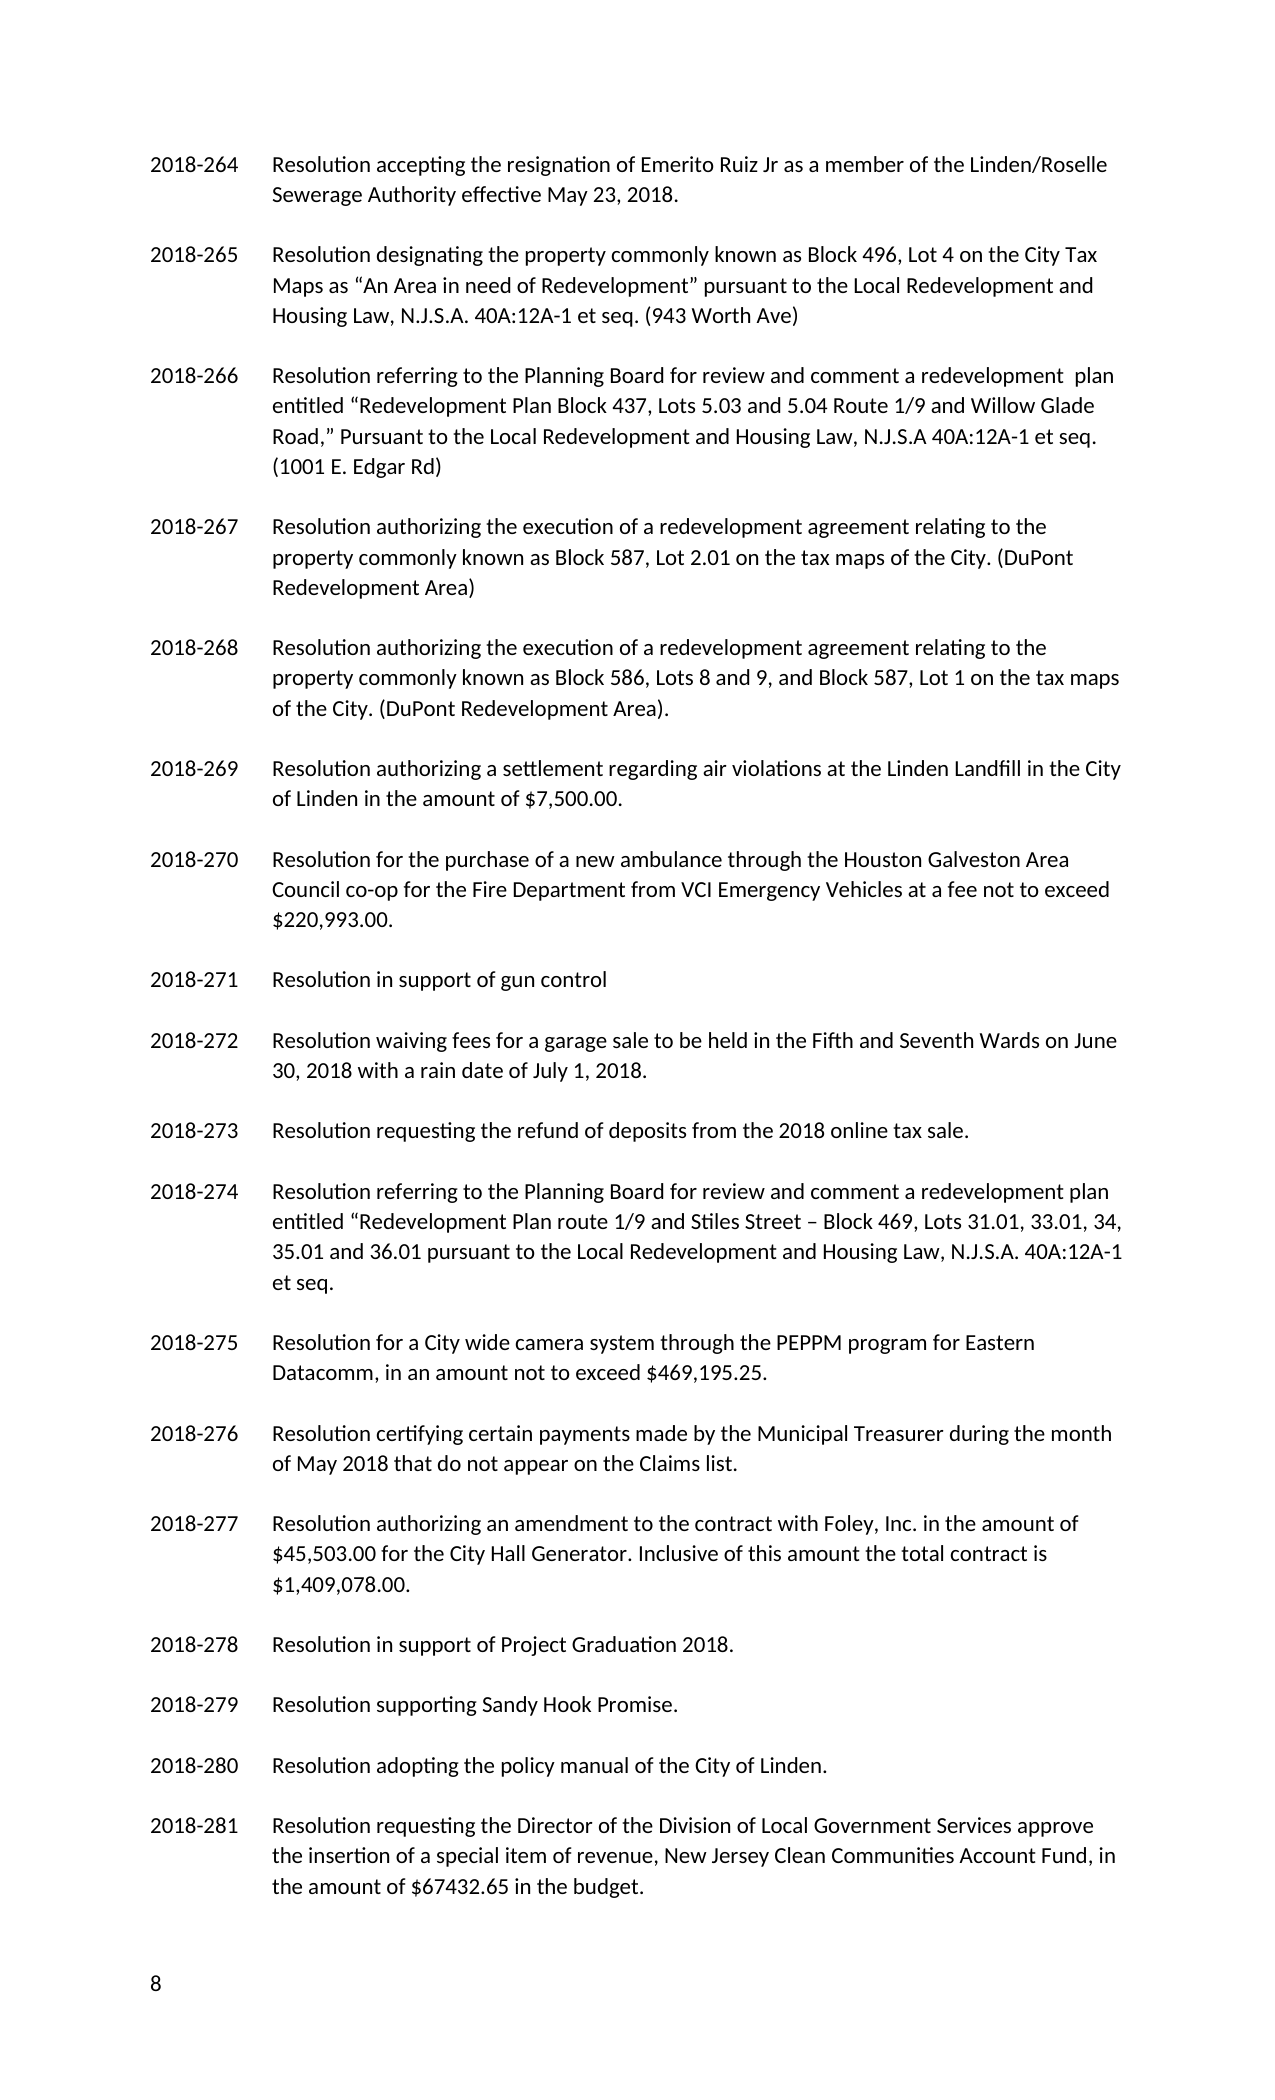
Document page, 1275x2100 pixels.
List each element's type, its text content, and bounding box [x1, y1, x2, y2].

list Resolution authorizing the execution of a redevelopment agreement relating to the property commonly known as Block 587, Lot 2.01 on the tax maps of the City. (DuPont Redevelopment Area) [150, 512, 1125, 601]
list Resolution supporting Sandy Hook Promise. [150, 1691, 1125, 1719]
list Resolution requesting the Director of the Division of Local Government Services approve the insertion of a special item of revenue, New Jersey Clean Communities Account Fund, in the amount of $67432.65 in the budget. [150, 1811, 1125, 1900]
list Resolution accepting the resignation of Emerito Ruiz Jr as a member of the Linden/Roselle Sewerage Authority effective May 23, 2018. [150, 150, 1125, 208]
list Resolution referring to the Planning Board for review and comment a redevelopment plan entitled “Redevelopment Plan route 1/9 and Stiles Street – Block 469, Lots 31.01, 33.01, 34, 35.01 and 36.01 pursuant to the Local Redevelopment and Housing Law, N.J.S.A. 40A:12A-1 et seq. [150, 1177, 1125, 1296]
list Resolution authorizing an amendment to the contract with Foley, Inc. in the amount of $45,503.00 for the City Hall Generator. Inclusive of this amount the total contract is $1,409,078.00. [150, 1509, 1125, 1598]
list Resolution requesting the refund of deposits from the 2018 online tax sale. [150, 1117, 1125, 1145]
list Resolution for the purchase of a new ambulance through the Houston Galveston Area Council co-op for the Fire Department from VCI Emergency Vehicles at a fee not to exceed $220,993.00. [150, 845, 1125, 933]
list Resolution waiving fees for a garage sale to be held in the Fifth and Seventh Wards on June 30, 2018 with a rain date of July 1, 2018. [150, 1026, 1125, 1084]
list Resolution in support of gun control [150, 966, 1125, 994]
list Resolution designating the property commonly known as Block 496, Lot 4 on the City Tax Maps as “An Area in need of Redevelopment” pursuant to the Local Redevelopment and Housing Law, N.J.S.A. 40A:12A-1 et seq. (943 Worth Ave) [150, 241, 1125, 329]
list Resolution for a City wide camera system through the PEPPM program for Eastern Datacomm, in an amount not to exceed $469,195.25. [150, 1328, 1125, 1386]
list Resolution certifying certain payments made by the Municipal Treasurer during the month of May 2018 that do not appear on the Claims list. [150, 1419, 1125, 1477]
list Resolution authorizing a settlement regarding air violations at the Linden Landfill in the City of Linden in the amount of $7,500.00. [150, 754, 1125, 812]
list Resolution in support of Project Graduation 2018. [150, 1630, 1125, 1658]
list Resolution authorizing the execution of a redevelopment agreement relating to the property commonly known as Block 586, Lots 8 and 9, and Block 587, Lot 1 on the tax maps of the City. (DuPont Redevelopment Area). [150, 633, 1125, 722]
list Resolution adopting the policy manual of the City of Linden. [150, 1751, 1125, 1779]
list Resolution referring to the Planning Board for review and comment a redevelopment plan entitled “Redevelopment Plan Block 437, Lots 5.03 and 5.04 Route 1/9 and Willow Glade Road,” Pursuant to the Local Redevelopment and Housing Law, N.J.S.A 40A:12A-1 et seq. (1001 E. Edgar Rd) [150, 361, 1125, 480]
